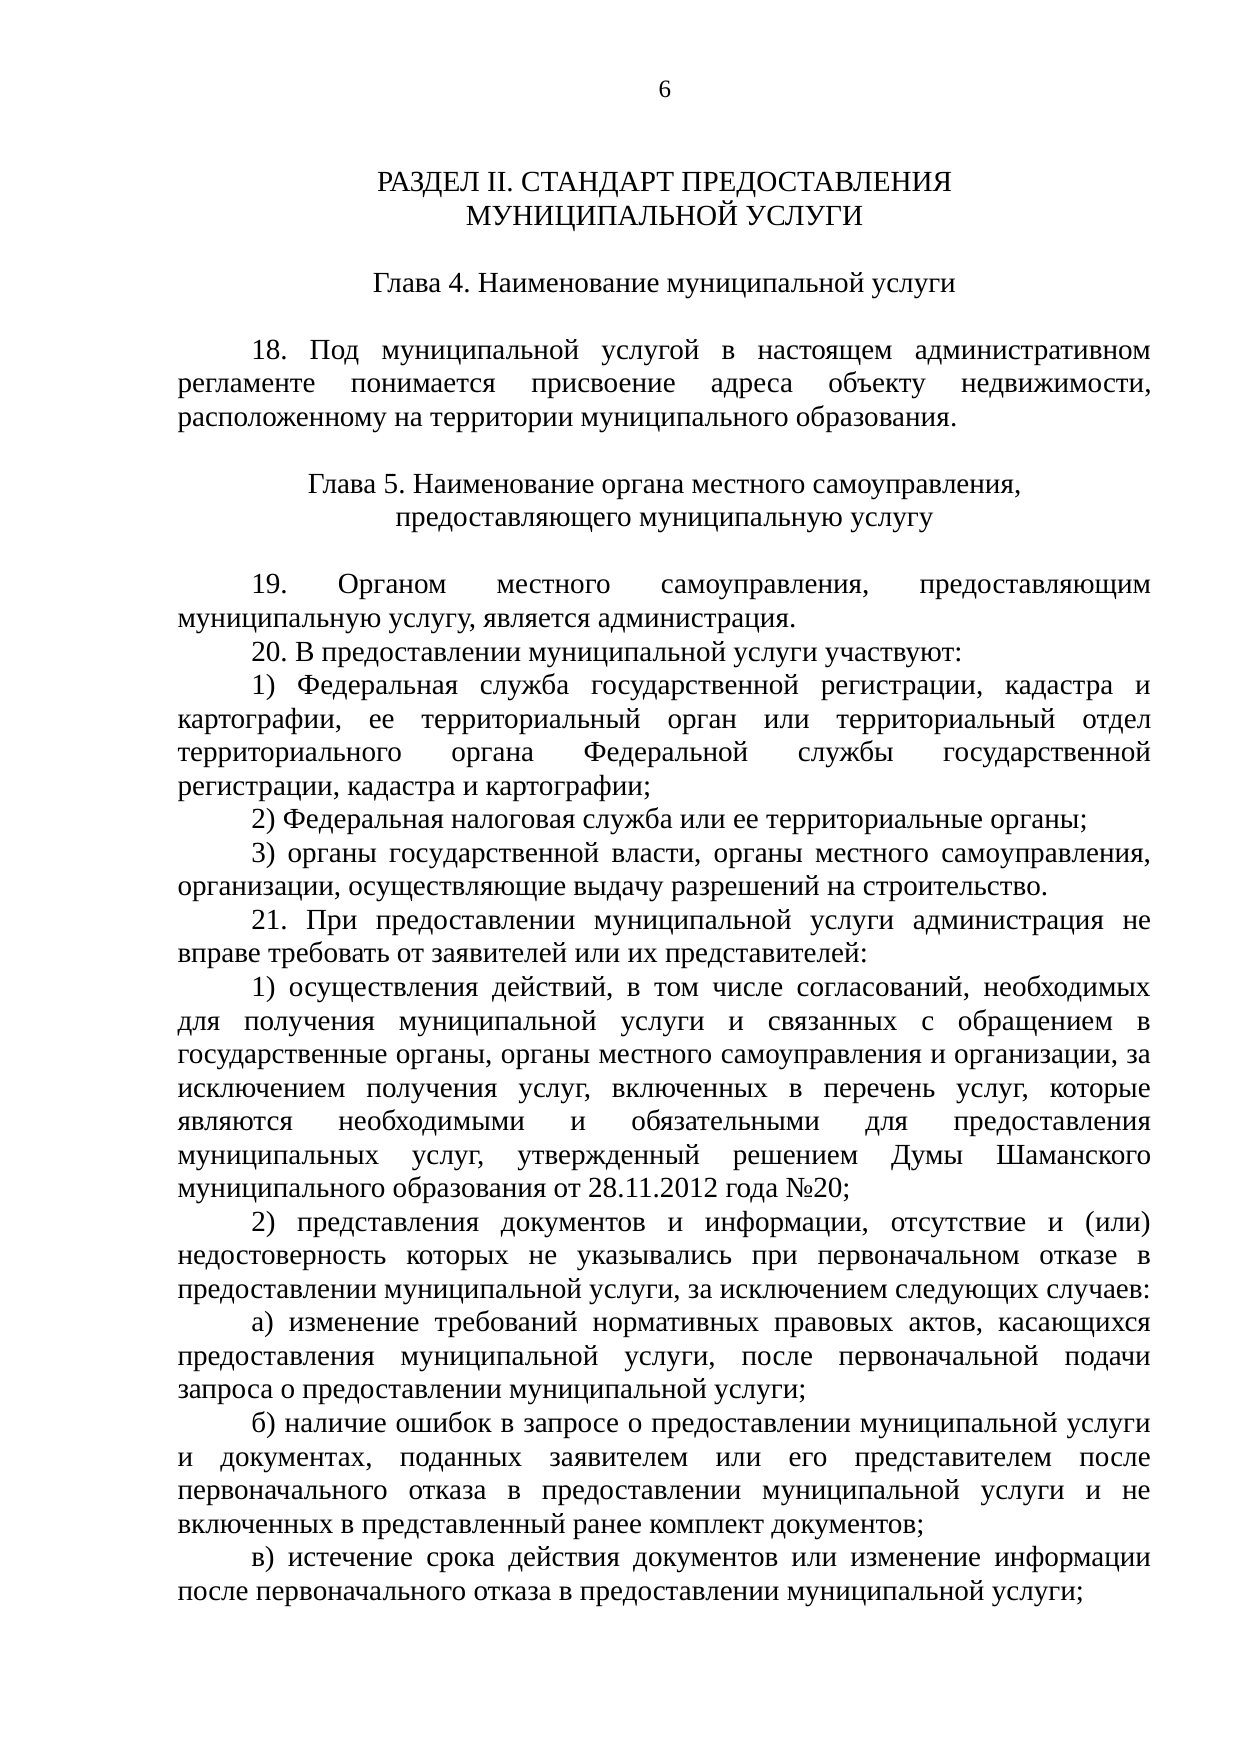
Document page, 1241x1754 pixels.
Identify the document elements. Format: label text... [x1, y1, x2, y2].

text б) наличие ошибок в запросе о предоставлении муниципальной услуги и документах, поданных заявителем или его представителем после первоначального отказа в предоставлении муниципальной услуги и не включенных в представленный ранее комплект документов; [177, 1405, 1152, 1539]
text 21. При предоставлении муниципальной услуги администрация не вправе требовать от заявителей или их представителей: [177, 902, 1152, 969]
text Глава 4. Наименование муниципальной услуги [177, 265, 1152, 298]
text в) истечение срока действия документов или изменение информации после первоначального отказа в предоставлении муниципальной услуги; [177, 1539, 1152, 1606]
text РАЗДЕЛ II. СТАНДАРТ ПРЕДОСТАВЛЕНИЯ МУНИЦИПАЛЬНОЙ УСЛУГИ [177, 164, 1152, 231]
text а) изменение требований нормативных правовых актов, касающихся предоставления муниципальной услуги, после первоначальной подачи запроса о предоставлении муниципальной услуги; [177, 1304, 1152, 1405]
text 3) органы государственной власти, органы местного самоуправления, организации, осуществляющие выдачу разрешений на строительство. [177, 835, 1152, 902]
text Глава 5. Наименование органа местного самоуправления, предоставляющего муниципальную услугу [177, 466, 1152, 533]
text 2) представления документов и информации, отсутствие и (или) недостоверность которых не указывались при первоначальном отказе в предоставлении муниципальной услуги, за исключением следующих случаев: [177, 1204, 1152, 1304]
text 1) осуществления действий, в том числе согласований, необходимых для получения муниципальной услуги и связанных с обращением в государственные органы, органы местного самоуправления и организации, за исключением получения услуг, включенных в перечень услуг, которые являются необходимыми и обязательными для предоставления муниципальных услуг, утвержденный решением Думы Шаманского муниципального образования от 28.11.2012 года №20; [177, 969, 1152, 1204]
text 2) Федеральная налоговая служба или ее территориальные органы; [177, 801, 1152, 835]
text 18. Под муниципальной услугой в настоящем административном регламенте понимается присвоение адреса объекту недвижимости, расположенному на территории муниципального образования. [177, 332, 1152, 432]
text 20. В предоставлении муниципальной услуги участвуют: [177, 634, 1152, 667]
text 1) Федеральная служба государственной регистрации, кадастра и картографии, ее территориальный орган или территориальный отдел территориального органа Федеральной службы государственной регистрации, кадастра и картографии; [177, 667, 1152, 801]
text 19. Органом местного самоуправления, предоставляющим муниципальную услугу, является администрация. [177, 567, 1152, 634]
